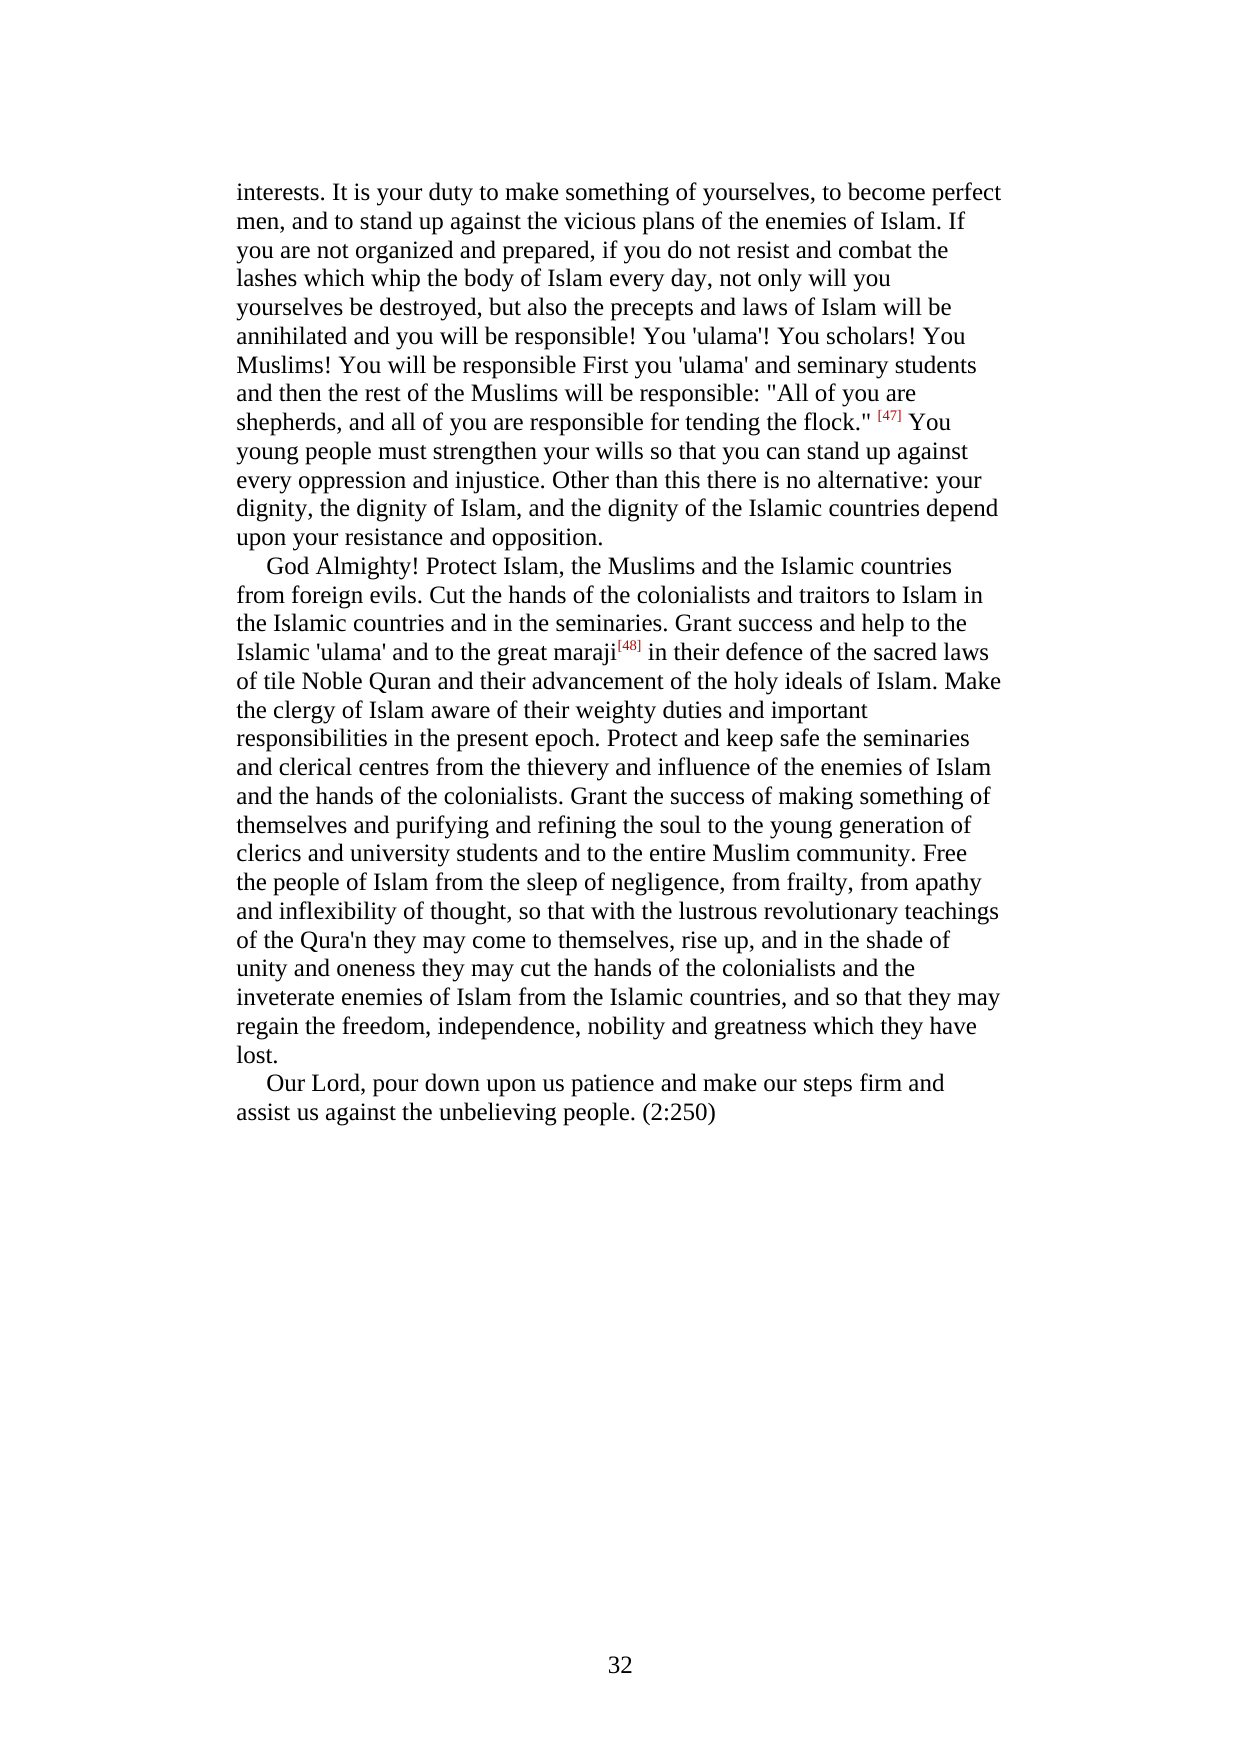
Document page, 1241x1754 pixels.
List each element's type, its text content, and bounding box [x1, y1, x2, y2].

text Our Lord, pour down upon us patience and make our steps firm and assist us against the unbelieving people. (2:250) [236, 1068, 1004, 1126]
text God Almighty! Protect Islam, the Muslims and the Islamic countries from foreign evils. Cut the hands of the colonialists and traitors to Islam in the Islamic countries and in the seminaries. Grant success and help to the Islamic 'ulama' and to the great maraji[48] in their defence of the sacred laws of tile Noble Quran and their advancement of the holy ideals of Islam. Make the clergy of Islam aware of their weighty duties and important responsibilities in the present epoch. Protect and keep safe the seminaries and clerical centres from the thievery and influence of the enemies of Islam and the hands of the colonialists. Grant the success of making something of themselves and purifying and refining the soul to the young generation of clerics and university students and to the entire Muslim community. Free the people of Islam from the sleep of negligence, from frailty, from apathy and inflexibility of thought, so that with the lustrous revolutionary teachings of the Qura'n they may come to themselves, rise up, and in the shade of unity and oneness they may cut the hands of the colonialists and the inveterate enemies of Islam from the Islamic countries, and so that they may regain the freedom, independence, nobility and greatness which they have lost. [236, 551, 1004, 1068]
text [236, 177, 1004, 551]
